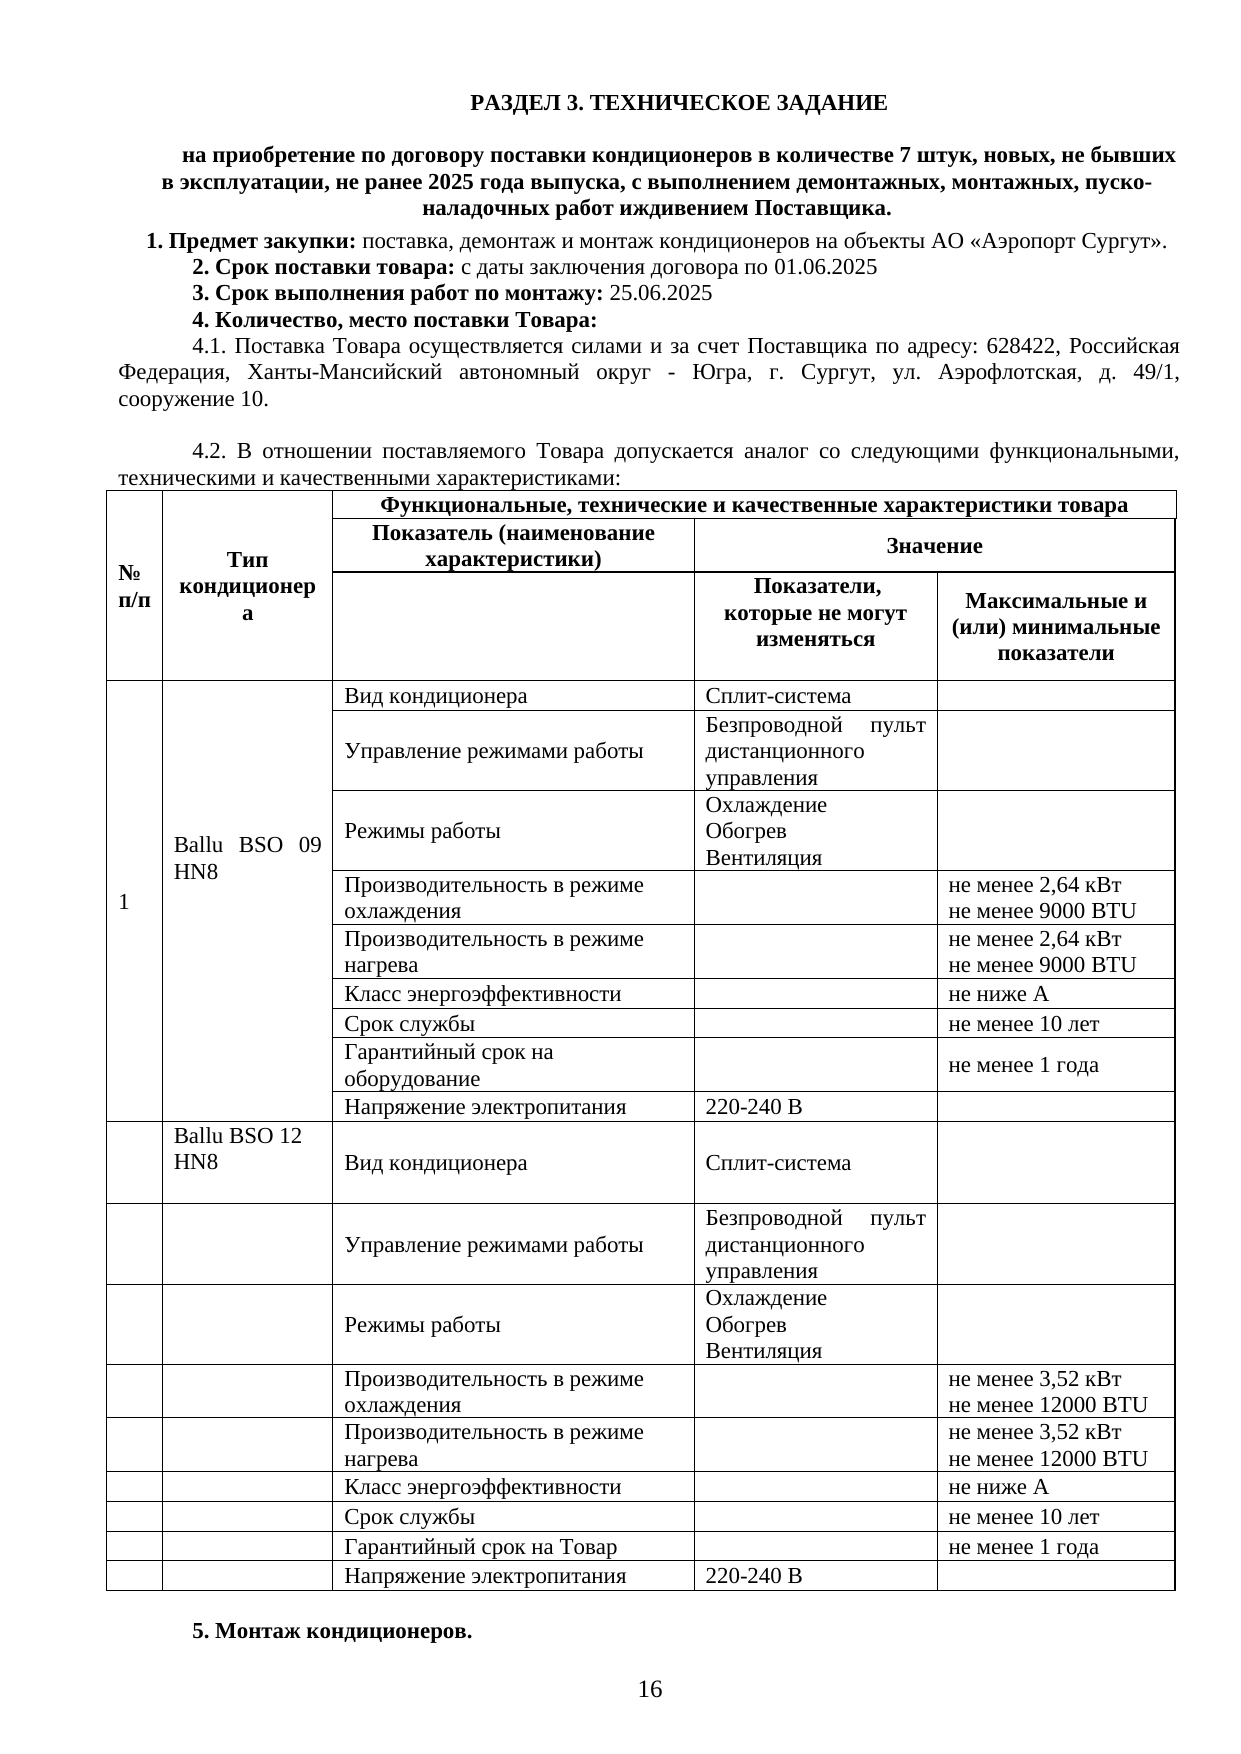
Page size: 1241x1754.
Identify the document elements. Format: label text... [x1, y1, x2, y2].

table_cell [695, 1009, 937, 1037]
table_cell Производительность в режиме нагрева [333, 1418, 694, 1471]
table_cell [938, 1561, 1174, 1590]
table_cell Класс энергоэффективности [333, 979, 694, 1007]
table_cell Показатель (наименование характеристики) [333, 519, 694, 571]
table_cell Сплит-система [695, 681, 937, 710]
table_cell Сплит-система [695, 1122, 937, 1203]
table_cell [938, 1204, 1174, 1283]
table_cell [695, 1418, 937, 1471]
table_cell не менее 1 года [938, 1038, 1174, 1091]
table_cell 1 [107, 681, 162, 1121]
table_cell Режимы работы [333, 791, 694, 870]
table_cell Управление режимами работы [333, 1204, 694, 1283]
table_cell [695, 979, 937, 1007]
table_header № п/п [107, 491, 162, 680]
table_header Тип кондиционера [163, 491, 332, 680]
text 4.2. В отношении поставляемого Товара допускается аналог со следующими функциональными, техническими и качественными характеристиками: [118, 437, 1181, 490]
table_cell [938, 1285, 1174, 1363]
table_cell Срок службы [333, 1502, 694, 1531]
table_cell Безпроводной пульт дистанционного управления [695, 1204, 937, 1283]
table_cell не менее 10 лет [938, 1009, 1174, 1037]
table_cell [938, 681, 1174, 710]
table_cell не ниже А [938, 979, 1174, 1007]
table_cell Вид кондиционера [333, 681, 694, 710]
table_cell [163, 1204, 332, 1283]
table_cell Вид кондиционера [333, 1122, 694, 1203]
table_cell не менее 1 года [938, 1532, 1174, 1560]
table_cell [163, 1561, 332, 1590]
table_cell [695, 1365, 937, 1417]
table_cell [107, 1122, 162, 1203]
table_cell [107, 1472, 162, 1501]
text 4.1. Поставка Товара осуществляется силами и за счет Поставщика по адресу: 628422, Российская Федерация, Ханты-Мансийский автономный округ - Югра, г. Сургут, ул. Аэрофлотская, д. 49/1, сооружение 10. [118, 332, 1181, 411]
table_cell Показатели, которые не могут изменяться [695, 573, 937, 680]
table_cell Безпроводной пульт дистанционного управления [695, 711, 937, 790]
text РАЗДЕЛ 3. ТЕХНИЧЕСКОЕ ЗАДАНИЕ [118, 89, 1181, 115]
table_cell Гарантийный срок на оборудование [333, 1038, 694, 1091]
table_cell [163, 1532, 332, 1560]
table_cell [163, 1418, 332, 1471]
text 5. Монтаж кондиционеров. [118, 1618, 1181, 1644]
text 4. Количество, место поставки Товара: [118, 306, 1181, 332]
table_cell [107, 1365, 162, 1417]
table_cell [938, 711, 1174, 790]
table_cell [695, 871, 937, 924]
table_cell 220-240 В [695, 1561, 937, 1590]
table_cell не менее 2,64 кВт не менее 9000 BTU [938, 925, 1174, 978]
table_cell Ballu BSO 09 HN8 [163, 681, 332, 1121]
table_cell не менее 2,64 кВт не менее 9000 BTU [938, 871, 1174, 924]
table_cell не ниже А [938, 1472, 1174, 1501]
table_cell [107, 1561, 162, 1590]
table_header Функциональные, технические и качественные характеристики товара [333, 491, 1176, 518]
table_cell Производительность в режиме охлаждения [333, 1365, 694, 1417]
table_cell [333, 573, 694, 680]
table_cell Режимы работы [333, 1285, 694, 1363]
table_cell [695, 1038, 937, 1091]
table_cell [107, 1502, 162, 1531]
table_cell [163, 1472, 332, 1501]
text 1. Предмет закупки: поставка, демонтаж и монтаж кондиционеров на объекты АО «Аэропорт Сургут». [133, 227, 1181, 253]
table_cell [938, 791, 1174, 870]
table_cell [695, 1472, 937, 1501]
table_cell 220-240 В [695, 1092, 937, 1121]
table_cell Гарантийный срок на Товар [333, 1532, 694, 1560]
table_cell Охлаждение Обогрев Вентиляция [695, 791, 937, 870]
text 3. Срок выполнения работ по монтажу: 25.06.2025 [118, 279, 1181, 306]
table_cell Напряжение электропитания [333, 1561, 694, 1590]
table_cell Срок службы [333, 1009, 694, 1037]
table_cell [163, 1365, 332, 1417]
table_cell Ballu BSO 12 HN8 [163, 1122, 332, 1203]
table_cell Значение [695, 519, 1174, 571]
table_cell [107, 1204, 162, 1283]
table_cell [695, 1502, 937, 1531]
table_cell [695, 1532, 937, 1560]
table_cell [163, 1502, 332, 1531]
text на приобретение по договору поставки кондиционеров в количестве 7 штук, новых, не бывших в эксплуатации, не ранее 2025 года выпуска, с выполнением демонтажных, монтажных, пуско-наладочных работ иждивением Поставщика. [133, 141, 1181, 220]
table_cell [107, 1532, 162, 1560]
table_cell [938, 1092, 1174, 1121]
table_cell Максимальные и (или) минимальные показатели [938, 573, 1174, 680]
table_cell [107, 1285, 162, 1363]
table_cell Охлаждение Обогрев Вентиляция [695, 1285, 937, 1363]
table_cell [695, 925, 937, 978]
table_cell Класс энергоэффективности [333, 1472, 694, 1501]
table_cell не менее 3,52 кВт не менее 12000 BTU [938, 1418, 1174, 1471]
table_cell не менее 10 лет [938, 1502, 1174, 1531]
table_cell Напряжение электропитания [333, 1092, 694, 1121]
table_cell Производительность в режиме нагрева [333, 925, 694, 978]
text 2. Срок поставки товара: с даты заключения договора по 01.06.2025 [118, 253, 1181, 279]
table_cell [938, 1122, 1174, 1203]
table_cell [107, 1418, 162, 1471]
table_cell [163, 1285, 332, 1363]
table_cell Производительность в режиме охлаждения [333, 871, 694, 924]
table_cell Управление режимами работы [333, 711, 694, 790]
table_cell не менее 3,52 кВт не менее 12000 BTU [938, 1365, 1174, 1417]
